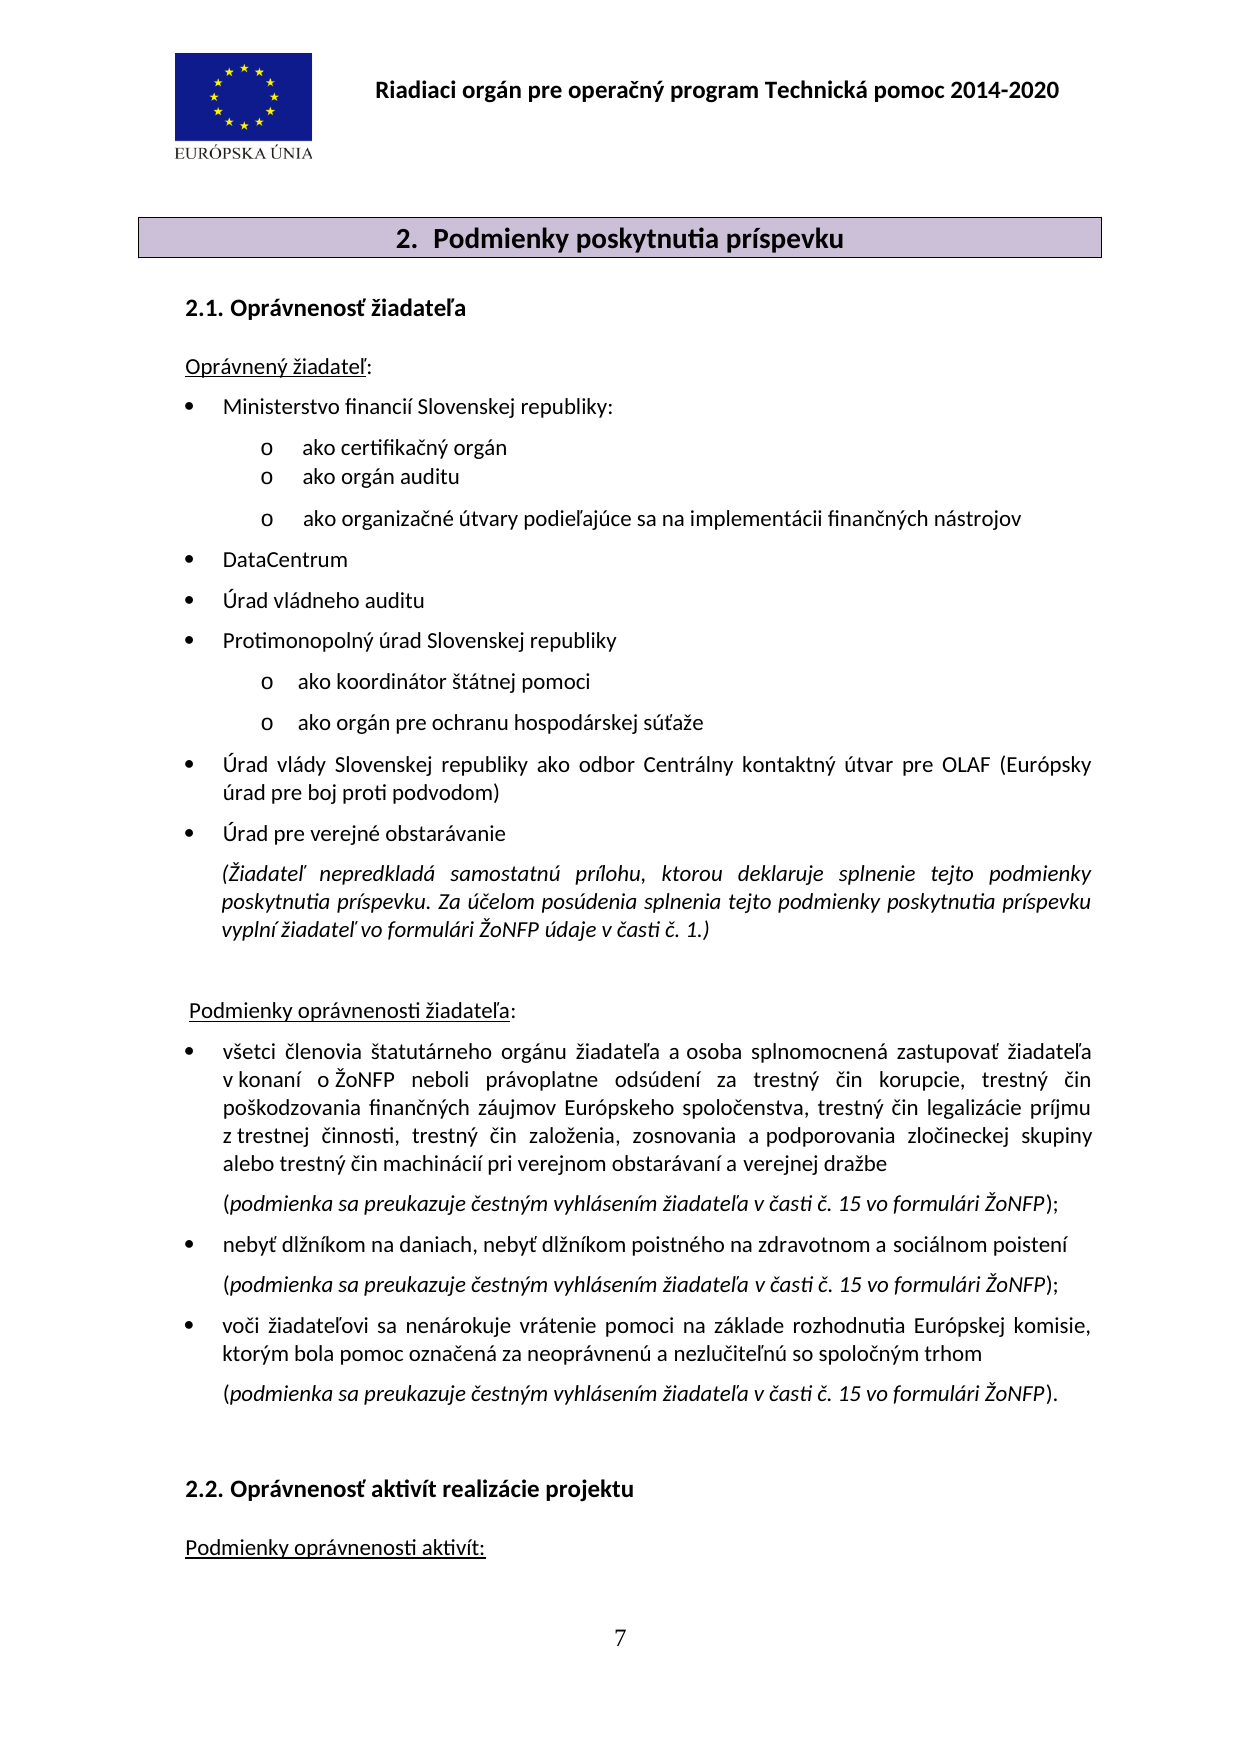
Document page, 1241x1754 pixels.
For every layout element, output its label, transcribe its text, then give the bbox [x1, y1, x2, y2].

picture [174, 53, 313, 159]
list voči žiadateľovi sa nenárokuje vrátenie pomoci na základe rozhodnutia Európskej komisie, ktorým bola pomoc označená za neoprávnenú a nezlučiteľnú so spoločným trhom [185, 1311, 1093, 1367]
text Podmienky oprávnenosti žiadateľa: [189, 996, 1093, 1024]
text (Žiadateľ nepredkladá samostatnú prílohu, ktorou deklaruje splnenie tejto podmienky poskytnutia príspevku. Za účelom posúdenia splnenia tejto podmienky poskytnutia príspevku vyplní žiadateľ vo formulári ŽoNFP údaje v časti č. 1.) [221, 859, 1093, 943]
list ako orgán auditu [260, 462, 1093, 491]
list Oprávnenosť žiadateľa [185, 292, 1093, 322]
list všetci členovia štatutárneho orgánu žiadateľa a osoba splnomocnená zastupovať žiadateľa v konaní o ŽoNFP neboli právoplatne odsúdení za trestný čin korupcie, trestný čin poškodzovania finančných záujmov Európskeho spoločenstva, trestný čin legalizácie príjmu z trestnej činnosti, trestný čin založenia, zosnovania a podporovania zločineckej skupiny alebo trestný čin machinácií pri verejnom obstarávaní a verejnej dražbe [185, 1037, 1093, 1177]
list ako certifikačný orgán [260, 433, 1093, 462]
text (podmienka sa preukazuje čestným vyhlásením žiadateľa v časti č. 15 vo formulári ŽoNFP). [223, 1379, 1093, 1408]
list ako organizačné útvary podieľajúce sa na implementácii finančných nástrojov [260, 504, 1093, 533]
list Podmienky oprávnenosti aktivít: [185, 1533, 1093, 1561]
list Úrad vlády Slovenskej republiky ako odbor Centrálny kontaktný útvar pre OLAF (Európsky úrad pre boj proti podvodom) [185, 750, 1093, 806]
list ako orgán pre ochranu hospodárskej súťaže [260, 708, 1093, 738]
list Úrad pre verejné obstarávanie [185, 819, 1093, 847]
list Oprávnenosť aktivít realizácie projektu [185, 1473, 1093, 1504]
list Úrad vládneho auditu [185, 586, 1093, 614]
list (podmienka sa preukazuje čestným vyhlásením žiadateľa v časti č. 15 vo formulári ŽoNFP); [223, 1271, 1093, 1298]
list Ministerstvo financií Slovenskej republiky: [185, 392, 1093, 420]
text Oprávnený žiadateľ: [148, 352, 1093, 380]
list (podmienka sa preukazuje čestným vyhlásením žiadateľa v časti č. 15 vo formulári ŽoNFP); [223, 1189, 1093, 1217]
list ako koordinátor štátnej pomoci [260, 667, 1093, 696]
list Podmienky poskytnutia príspevku [139, 218, 1101, 257]
list DataCentrum [185, 545, 1093, 573]
list Protimonopolný úrad Slovenskej republiky [185, 626, 1093, 654]
list nebyť dlžníkom na daniach, nebyť dlžníkom poistného na zdravotnom a sociálnom poistení [185, 1230, 1093, 1258]
